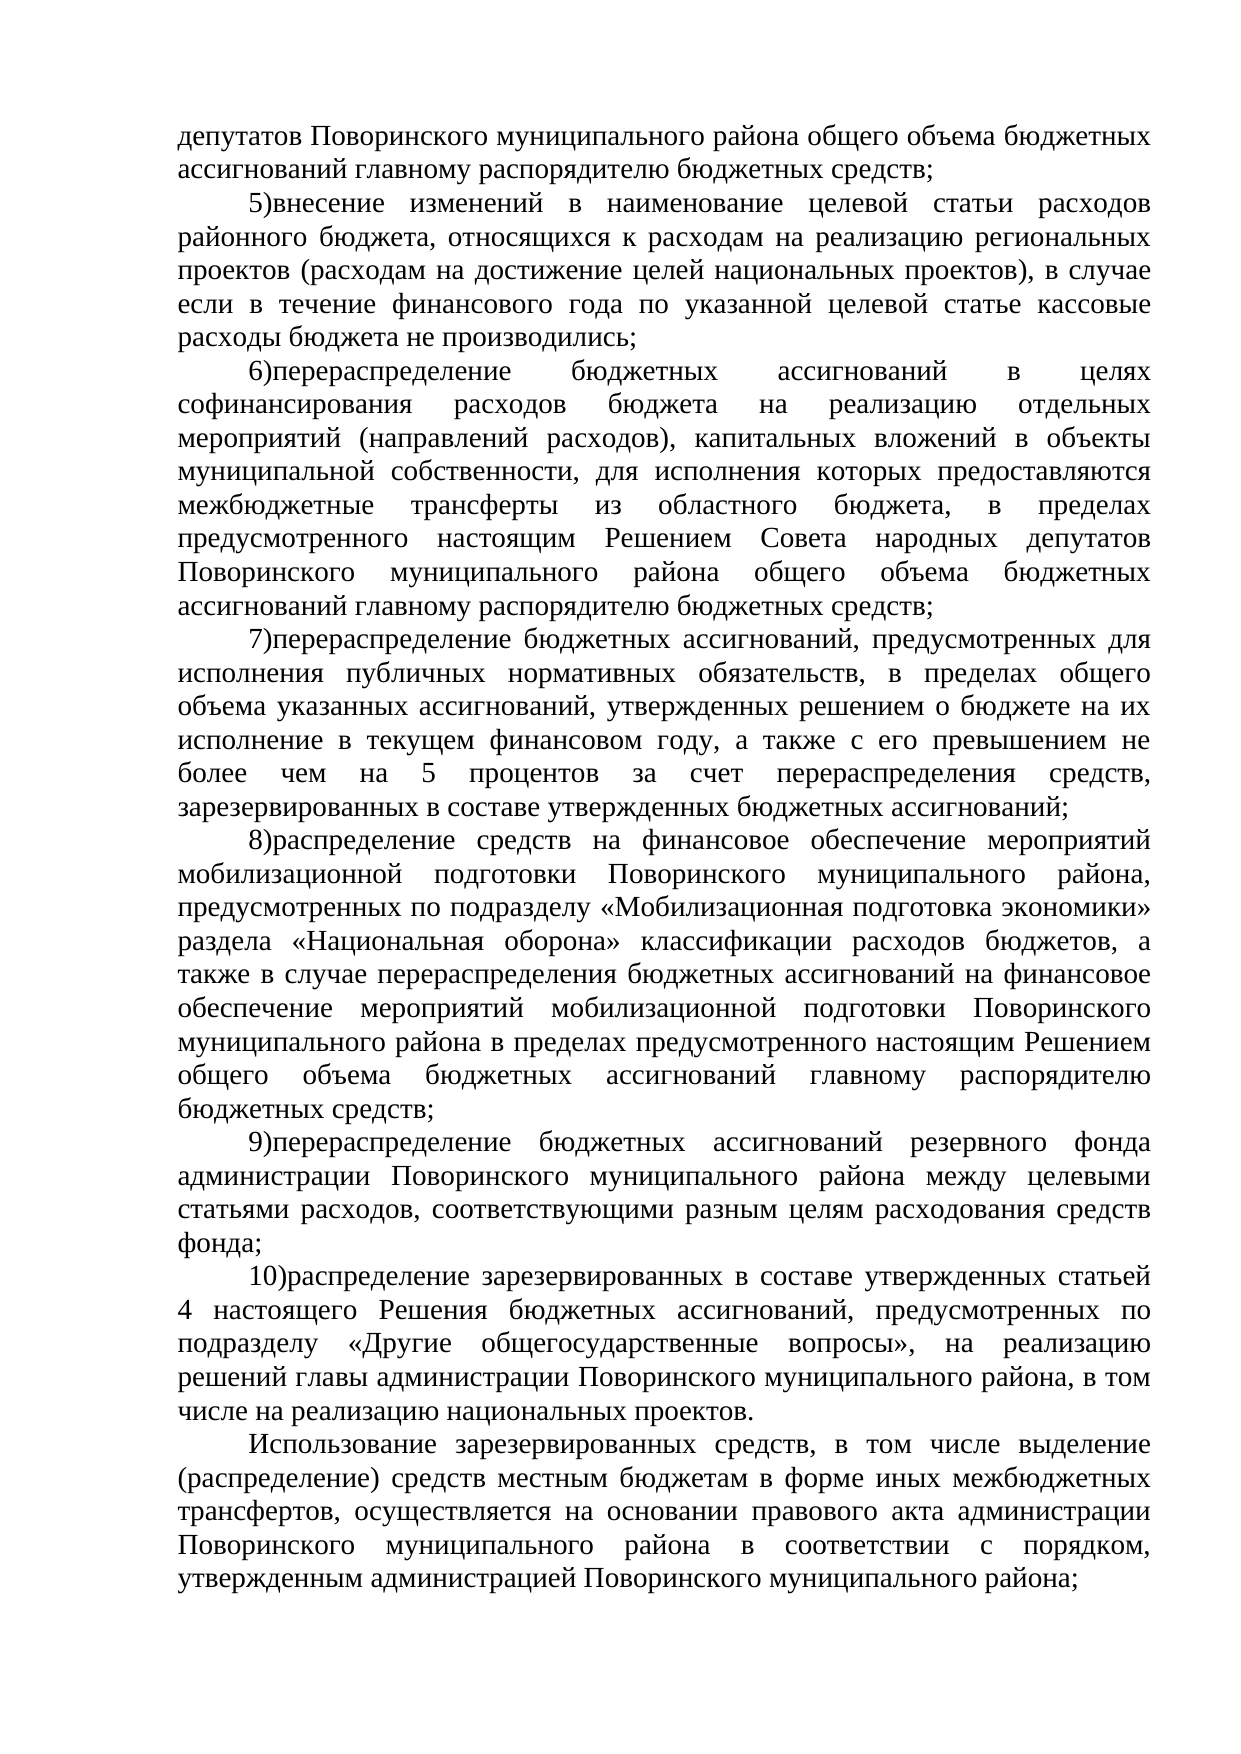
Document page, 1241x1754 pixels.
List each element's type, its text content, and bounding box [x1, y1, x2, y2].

text 6)перераспределение бюджетных ассигнований в целях софинансирования расходов бюджета на реализацию отдельных мероприятий (направлений расходов), капитальных вложений в объекты муниципальной собственности, для исполнения которых предоставляются межбюджетные трансферты из областного бюджета, в пределах предусмотренного настоящим Решением Совета народных депутатов Поворинского муниципального района общего объема бюджетных ассигнований главному распорядителю бюджетных средств; [177, 353, 1152, 621]
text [177, 118, 1152, 185]
text 5)внесение изменений в наименование целевой статьи расходов районного бюджета, относящихся к расходам на реализацию региональных проектов (расходам на достижение целей национальных проектов), в случае если в течение финансового года по указанной целевой статье кассовые расходы бюджета не производились; [177, 185, 1152, 353]
text 9)перераспределение бюджетных ассигнований резервного фонда администрации Поворинского муниципального района между целевыми статьями расходов, соответствующими разным целям расходования средств фонда; [177, 1124, 1152, 1258]
text 8)распределение средств на финансовое обеспечение мероприятий мобилизационной подготовки Поворинского муниципального района, предусмотренных по подразделу «Мобилизационная подготовка экономики» раздела «Национальная оборона» классификации расходов бюджетов, а также в случае перераспределения бюджетных ассигнований на финансовое обеспечение мероприятий мобилизационной подготовки Поворинского муниципального района в пределах предусмотренного настоящим Решением общего объема бюджетных ассигнований главному распорядителю бюджетных средств; [177, 822, 1152, 1124]
text 7)перераспределение бюджетных ассигнований, предусмотренных для исполнения публичных нормативных обязательств, в пределах общего объема указанных ассигнований, утвержденных решением о бюджете на их исполнение в текущем финансовом году, а также с его превышением не более чем на 5 процентов за счет перераспределения средств, зарезервированных в составе утвержденных бюджетных ассигнований; [177, 621, 1152, 822]
text Использование зарезервированных средств, в том числе выделение (распределение) средств местным бюджетам в форме иных межбюджетных трансфертов, осуществляется на основании правового акта администрации Поворинского муниципального района в соответствии с порядком, утвержденным администрацией Поворинского муниципального района; [177, 1426, 1152, 1594]
text 10)распределение зарезервированных в составе утвержденных статьей 4 настоящего Решения бюджетных ассигнований, предусмотренных по подразделу «Другие общегосударственные вопросы», на реализацию решений главы администрации Поворинского муниципального района, в том числе на реализацию национальных проектов. [177, 1258, 1152, 1426]
